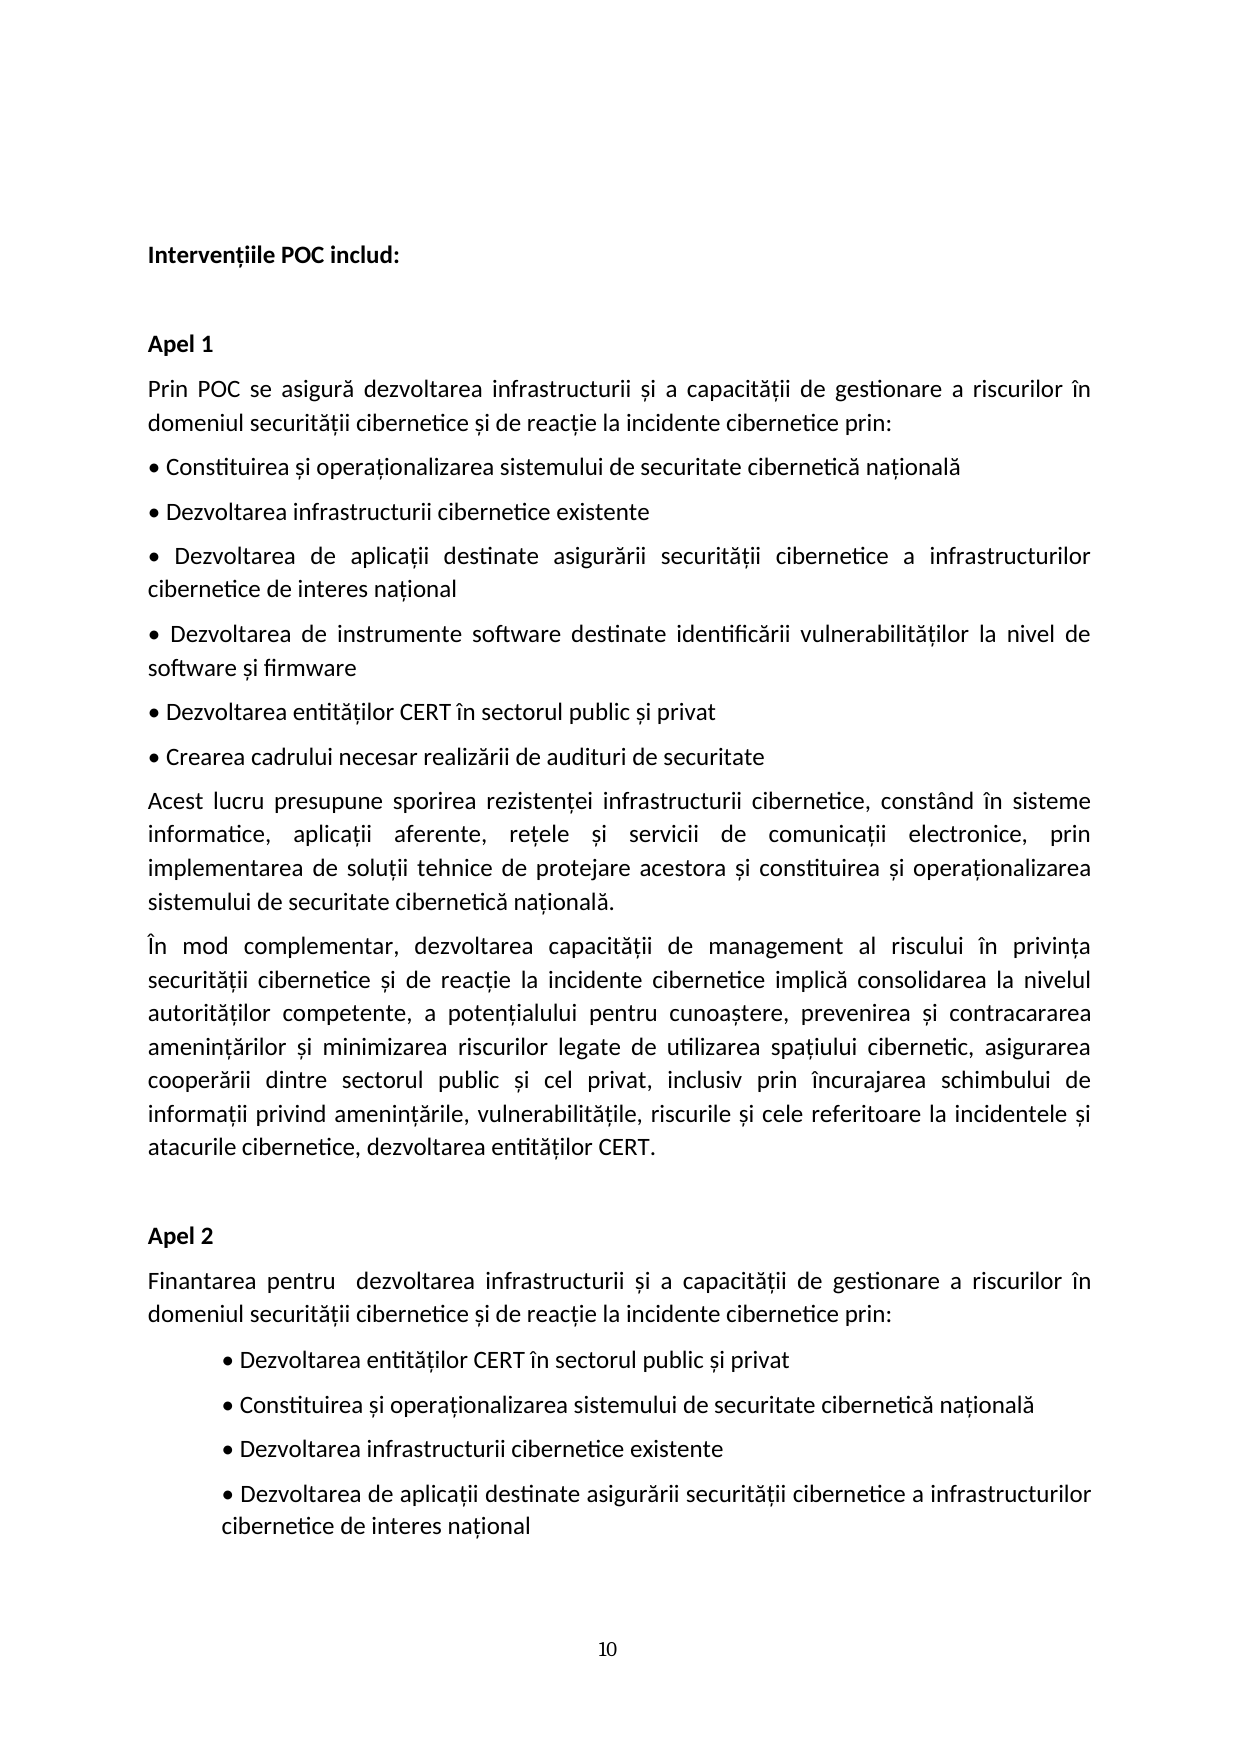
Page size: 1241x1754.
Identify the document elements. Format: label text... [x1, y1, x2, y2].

text • Crearea cadrului necesar realizării de audituri de securitate [148, 741, 1093, 771]
text • Constituirea și operaționalizarea sistemului de securitate cibernetică națională [221, 1389, 1093, 1419]
text • Dezvoltarea de aplicații destinate asigurării securității cibernetice a infrastructurilor cibernetice de interes național [221, 1478, 1093, 1540]
text • Dezvoltarea infrastructurii cibernetice existente [148, 496, 1093, 526]
text • Dezvoltarea entităților CERT în sectorul public și privat [148, 696, 1093, 727]
text • Dezvoltarea de aplicații destinate asigurării securității cibernetice a infrastructurilor cibernetice de interes național [148, 540, 1093, 604]
text Apel 1 [148, 329, 1093, 359]
text Prin POC se asigură dezvoltarea infrastructurii și a capacității de gestionare a riscurilor în domeniul securității cibernetice și de reacție la incidente cibernetice prin: [148, 373, 1093, 437]
text Intervențiile POC includ: [148, 240, 1093, 270]
text • Dezvoltarea entităților CERT în sectorul public și privat [221, 1344, 1093, 1375]
text • Dezvoltarea infrastructurii cibernetice existente [221, 1433, 1093, 1464]
text În mod complementar, dezvoltarea capacității de management al riscului în privința securității cibernetice și de reacție la incidente cibernetice implică consolidarea la nivelul autorităților competente, a potențialului pentru cunoaștere, prevenirea și contracararea amenințărilor și minimizarea riscurilor legate de utilizarea spațiului cibernetic, asigurarea cooperării dintre sectorul public și cel privat, inclusiv prin încurajarea schimbului de informații privind amenințările, vulnerabilitățile, riscurile și cele referitoare la incidentele și atacurile cibernetice, dezvoltarea entităților CERT. [148, 930, 1093, 1162]
text Finantarea pentru dezvoltarea infrastructurii și a capacității de gestionare a riscurilor în domeniul securității cibernetice și de reacție la incidente cibernetice prin: [148, 1265, 1093, 1329]
text Acest lucru presupune sporirea rezistenței infrastructurii cibernetice, constând în sisteme informatice, aplicații aferente, rețele și servicii de comunicații electronice, prin implementarea de soluții tehnice de protejare acestora și constituirea și operaționalizarea sistemului de securitate cibernetică națională. [148, 785, 1093, 916]
text • Dezvoltarea de instrumente software destinate identificării vulnerabilităților la nivel de software și firmware [148, 618, 1093, 682]
text Apel 2 [148, 1220, 1093, 1251]
text • Constituirea și operaționalizarea sistemului de securitate cibernetică națională [148, 451, 1093, 482]
